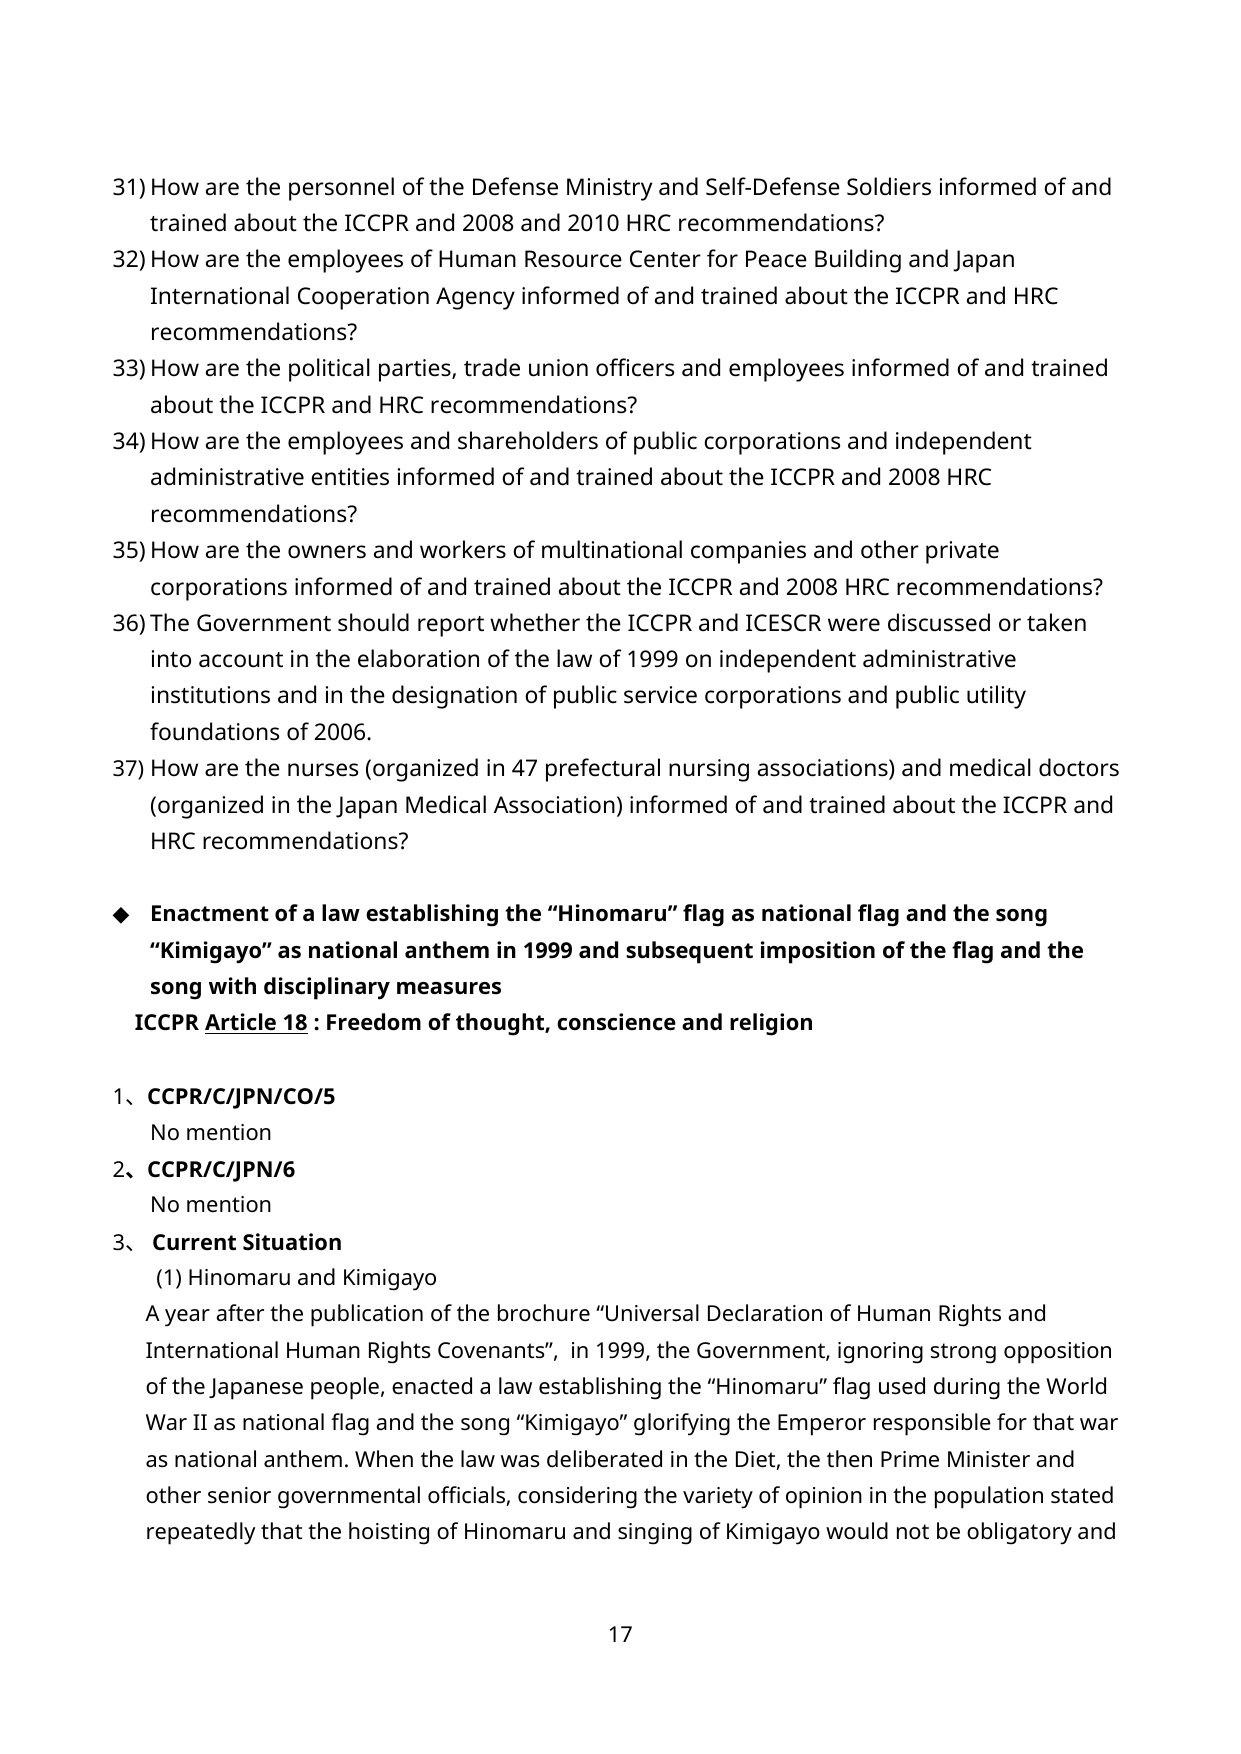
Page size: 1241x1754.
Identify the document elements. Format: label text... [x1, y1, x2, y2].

list How are the owners and workers of multinational companies and other private corporations informed of and trained about the ICCPR and 2008 HRC recommendations? [112, 532, 1128, 604]
list How are the employees of Human Resource Center for Peace Building and Japan International Cooperation Agency informed of and trained about the ICCPR and HRC recommendations? [112, 241, 1128, 350]
list How are the employees and shareholders of public corporations and independent administrative entities informed of and trained about the ICCPR and 2008 HRC recommendations? [112, 422, 1128, 532]
list The Government should report whether the ICCPR and ICESCR were discussed or taken into account in the elaboration of the law of 1999 on independent administrative institutions and in the designation of public service corporations and public utility foundations of 2006. [112, 604, 1128, 750]
text ICCPR Article 18 : Freedom of thought, conscience and religion [112, 1004, 1128, 1041]
list How are the political parties, trade union officers and employees informed of and trained about the ICCPR and HRC recommendations? [112, 350, 1128, 422]
text (1) Hinomaru and Kimigayo [112, 1259, 1128, 1295]
list No mention [150, 1113, 1128, 1149]
text 1、CCPR/C/JPN/CO/5 [112, 1077, 1128, 1113]
list How are the nurses (organized in 47 prefectural nursing associations) and medical doctors (organized in the Japan Medical Association) informed of and trained about the ICCPR and HRC recommendations? [112, 750, 1128, 859]
list How are the personnel of the Defense Ministry and Self-Defense Soldiers informed of and trained about the ICCPR and 2008 and 2010 HRC recommendations? [112, 168, 1128, 241]
text 3、 Current Situation [112, 1222, 1128, 1259]
text No mention [150, 1186, 1128, 1222]
text 2、CCPR/C/JPN/6 [112, 1149, 1128, 1186]
list Enactment of a law establishing the “Hinomaru” flag as national flag and the song “Kimigayo” as national anthem in 1999 and subsequent imposition of the flag and the song with disciplinary measures [112, 895, 1128, 1004]
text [145, 1295, 1128, 1549]
